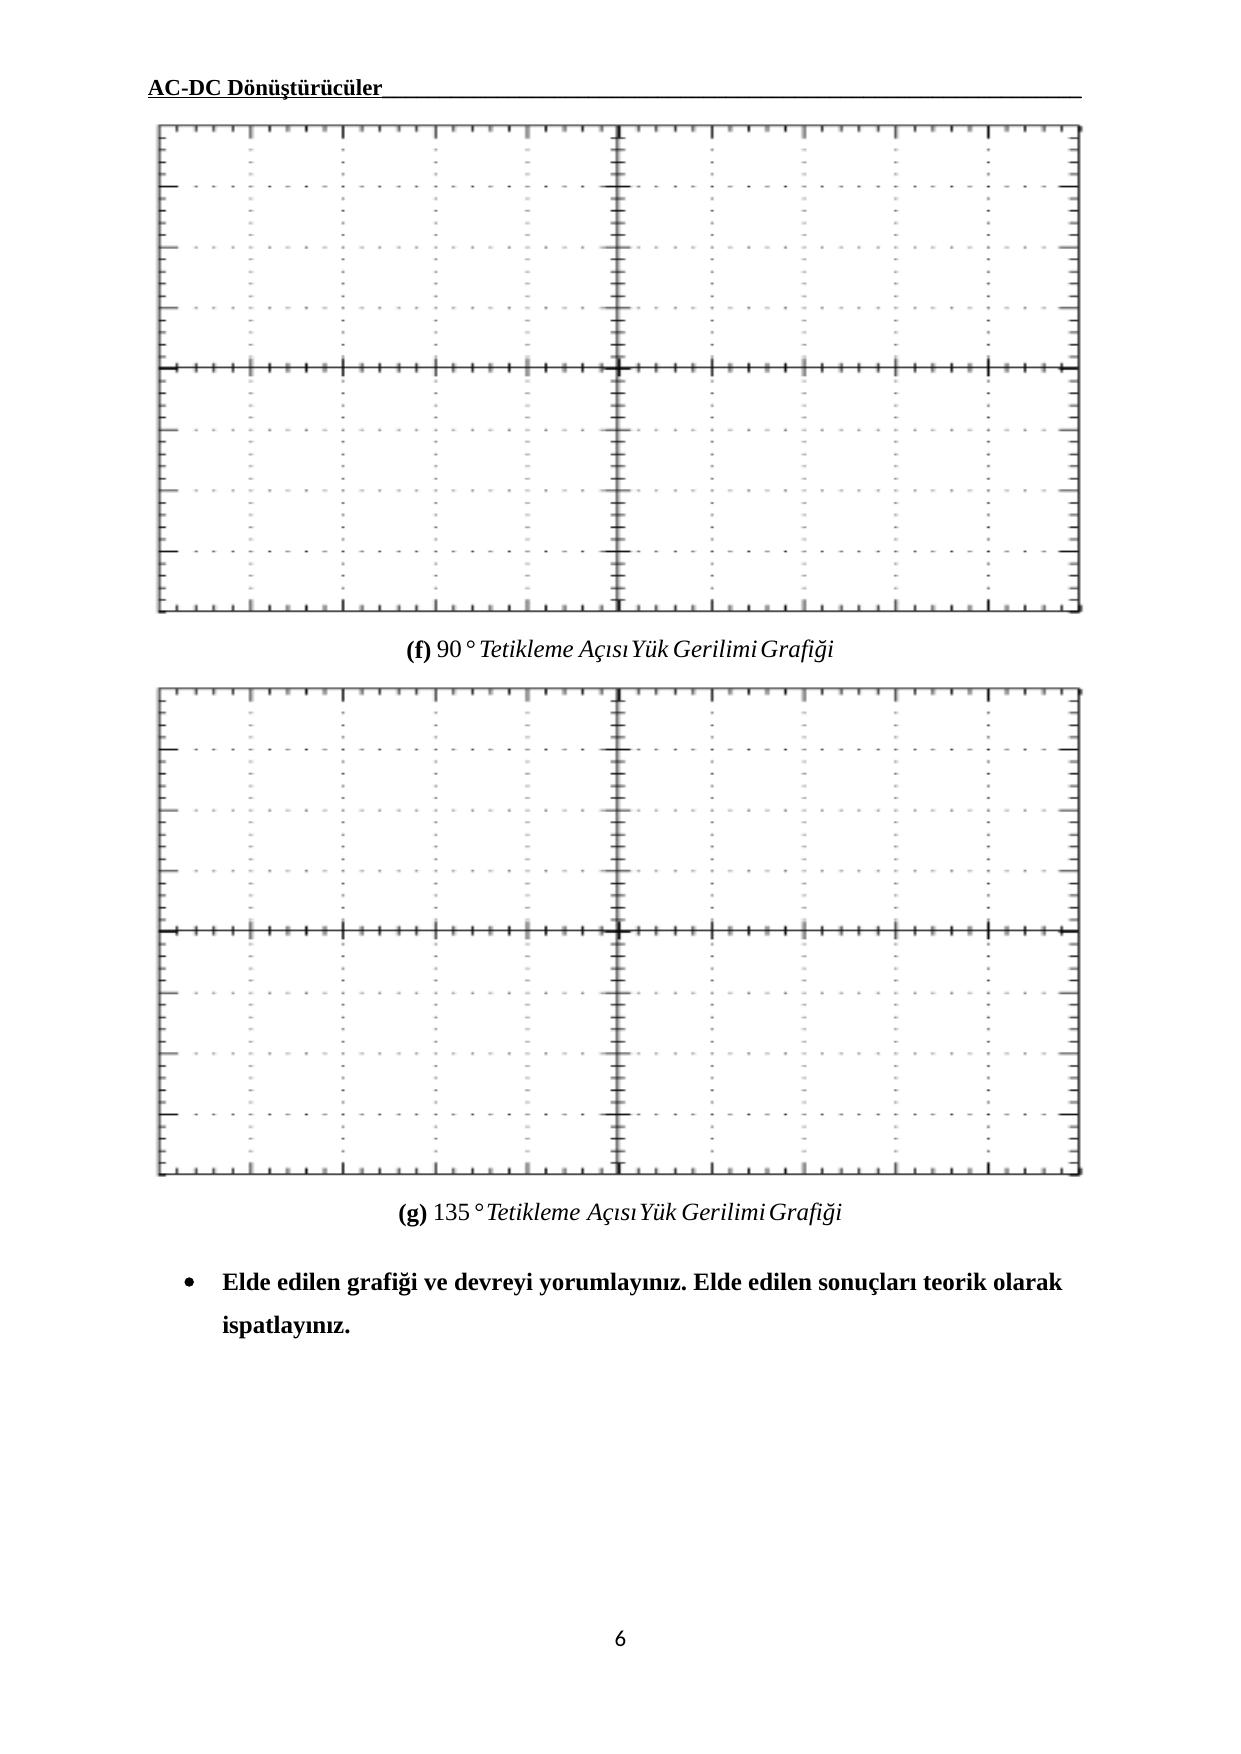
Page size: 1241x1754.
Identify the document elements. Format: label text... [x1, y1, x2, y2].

text (g) [148, 1198, 1093, 1227]
text (f) [148, 635, 1093, 664]
picture [147, 679, 1093, 1185]
list Elde edilen grafiği ve devreyi yorumlayınız. Elde edilen sonuçları teorik olarak ispatlayınız. [185, 1267, 1093, 1339]
picture [147, 115, 1093, 622]
